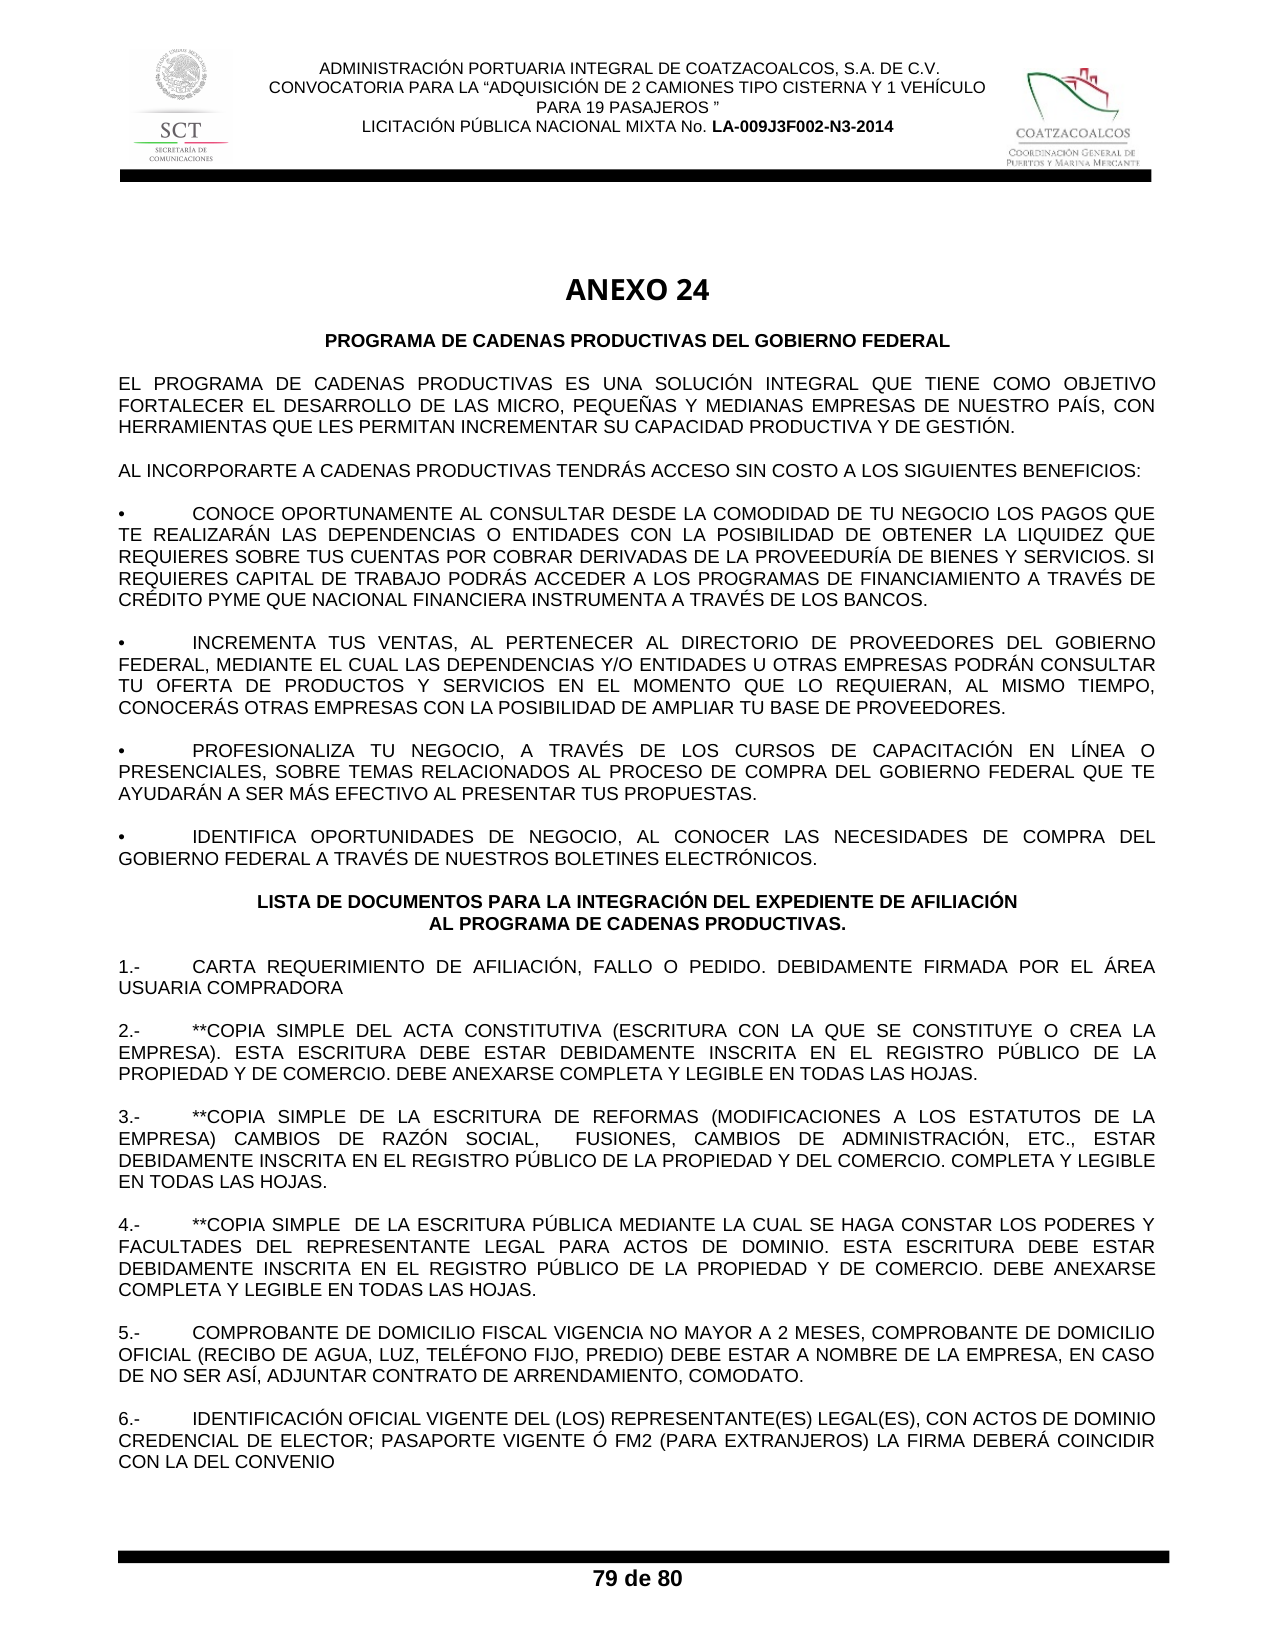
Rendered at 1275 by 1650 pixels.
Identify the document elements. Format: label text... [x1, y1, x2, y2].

text AL PROGRAMA DE CADENAS PRODUCTIVAS. [118, 912, 1157, 934]
text • IDENTIFICA OPORTUNIDADES DE NEGOCIO, AL CONOCER LAS NECESIDADES DE COMPRA DEL GOBIERNO FEDERAL A TRAVÉS DE NUESTROS BOLETINES ELECTRÓNICOS. [118, 826, 1157, 869]
text 3.- **COPIA SIMPLE DE LA ESCRITURA DE REFORMAS (MODIFICACIONES A LOS ESTATUTOS DE LA EMPRESA) CAMBIOS DE RAZÓN SOCIAL, FUSIONES, CAMBIOS DE ADMINISTRACIÓN, ETC., ESTAR DEBIDAMENTE INSCRITA EN EL REGISTRO PÚBLICO DE LA PROPIEDAD Y DEL COMERCIO. COMPLETA Y LEGIBLE EN TODAS LAS HOJAS. [118, 1106, 1157, 1193]
text 1.- CARTA REQUERIMIENTO DE AFILIACIÓN, FALLO O PEDIDO. DEBIDAMENTE FIRMADA POR EL ÁREA USUARIA COMPRADORA [118, 955, 1157, 998]
text 6.- IDENTIFICACIÓN OFICIAL VIGENTE DEL (LOS) REPRESENTANTE(ES) LEGAL(ES), CON ACTOS DE DOMINIO CREDENCIAL DE ELECTOR; PASAPORTE VIGENTE Ó FM2 (PARA EXTRANJEROS) LA FIRMA DEBERÁ COINCIDIR CON LA DEL CONVENIO [118, 1408, 1157, 1473]
text EL PROGRAMA DE CADENAS PRODUCTIVAS ES UNA SOLUCIÓN INTEGRAL QUE TIENE COMO OBJETIVO FORTALECER EL DESARROLLO DE LAS MICRO, PEQUEÑAS Y MEDIANAS EMPRESAS DE NUESTRO PAÍS, CON HERRAMIENTAS QUE LES PERMITAN INCREMENTAR SU CAPACIDAD PRODUCTIVA Y DE GESTIÓN. [118, 373, 1157, 438]
text AL INCORPORARTE A CADENAS PRODUCTIVAS TENDRÁS ACCESO SIN COSTO A LOS SIGUIENTES BENEFICIOS: [118, 459, 1157, 481]
picture [1006, 68, 1140, 168]
text LISTA DE DOCUMENTOS PARA LA INTEGRACIÓN DEL EXPEDIENTE DE AFILIACIÓN [118, 891, 1157, 912]
text 5.- COMPROBANTE DE DOMICILIO FISCAL VIGENCIA NO MAYOR A 2 MESES, COMPROBANTE DE DOMICILIO OFICIAL (RECIBO DE AGUA, LUZ, TELÉFONO FIJO, PREDIO) DEBE ESTAR A NOMBRE DE LA EMPRESA, EN CASO DE NO SER ASÍ, ADJUNTAR CONTRATO DE ARRENDAMIENTO, COMODATO. [118, 1322, 1157, 1387]
text • INCREMENTA TUS VENTAS, AL PERTENECER AL DIRECTORIO DE PROVEEDORES DEL GOBIERNO FEDERAL, MEDIANTE EL CUAL LAS DEPENDENCIAS Y/O ENTIDADES U OTRAS EMPRESAS PODRÁN CONSULTAR TU OFERTA DE PRODUCTOS Y SERVICIOS EN EL MOMENTO QUE LO REQUIERAN, AL MISMO TIEMPO, CONOCERÁS OTRAS EMPRESAS CON LA POSIBILIDAD DE AMPLIAR TU BASE DE PROVEEDORES. [118, 632, 1157, 718]
text 2.- **COPIA SIMPLE DEL ACTA CONSTITUTIVA (ESCRITURA CON LA QUE SE CONSTITUYE O CREA LA EMPRESA). ESTA ESCRITURA DEBE ESTAR DEBIDAMENTE INSCRITA EN EL REGISTRO PÚBLICO DE LA PROPIEDAD Y DE COMERCIO. DEBE ANEXARSE COMPLETA Y LEGIBLE EN TODAS LAS HOJAS. [118, 1020, 1157, 1085]
text • PROFESIONALIZA TU NEGOCIO, A TRAVÉS DE LOS CURSOS DE CAPACITACIÓN EN LÍNEA O PRESENCIALES, SOBRE TEMAS RELACIONADOS AL PROCESO DE COMPRA DEL GOBIERNO FEDERAL QUE TE AYUDARÁN A SER MÁS EFECTIVO AL PRESENTAR TUS PROPUESTAS. [118, 740, 1157, 804]
text • CONOCE OPORTUNAMENTE AL CONSULTAR DESDE LA COMODIDAD DE TU NEGOCIO LOS PAGOS QUE TE REALIZARÁN LAS DEPENDENCIAS O ENTIDADES CON LA POSIBILIDAD DE OBTENER LA LIQUIDEZ QUE REQUIERES SOBRE TUS CUENTAS POR COBRAR DERIVADAS DE LA PROVEEDURÍA DE BIENES Y SERVICIOS. SI REQUIERES CAPITAL DE TRABAJO PODRÁS ACCEDER A LOS PROGRAMAS DE FINANCIAMIENTO A TRAVÉS DE CRÉDITO PYME QUE NACIONAL FINANCIERA INSTRUMENTA A TRAVÉS DE LOS BANCOS. [118, 503, 1157, 610]
text ANEXO 24 [118, 269, 1157, 308]
text PROGRAMA DE CADENAS PRODUCTIVAS DEL GOBIERNO FEDERAL [118, 330, 1157, 352]
picture [129, 49, 233, 164]
text 4.- **COPIA SIMPLE DE LA ESCRITURA PÚBLICA MEDIANTE LA CUAL SE HAGA CONSTAR LOS PODERES Y FACULTADES DEL REPRESENTANTE LEGAL PARA ACTOS DE DOMINIO. ESTA ESCRITURA DEBE ESTAR DEBIDAMENTE INSCRITA EN EL REGISTRO PÚBLICO DE LA PROPIEDAD Y DE COMERCIO. DEBE ANEXARSE COMPLETA Y LEGIBLE EN TODAS LAS HOJAS. [118, 1214, 1157, 1300]
